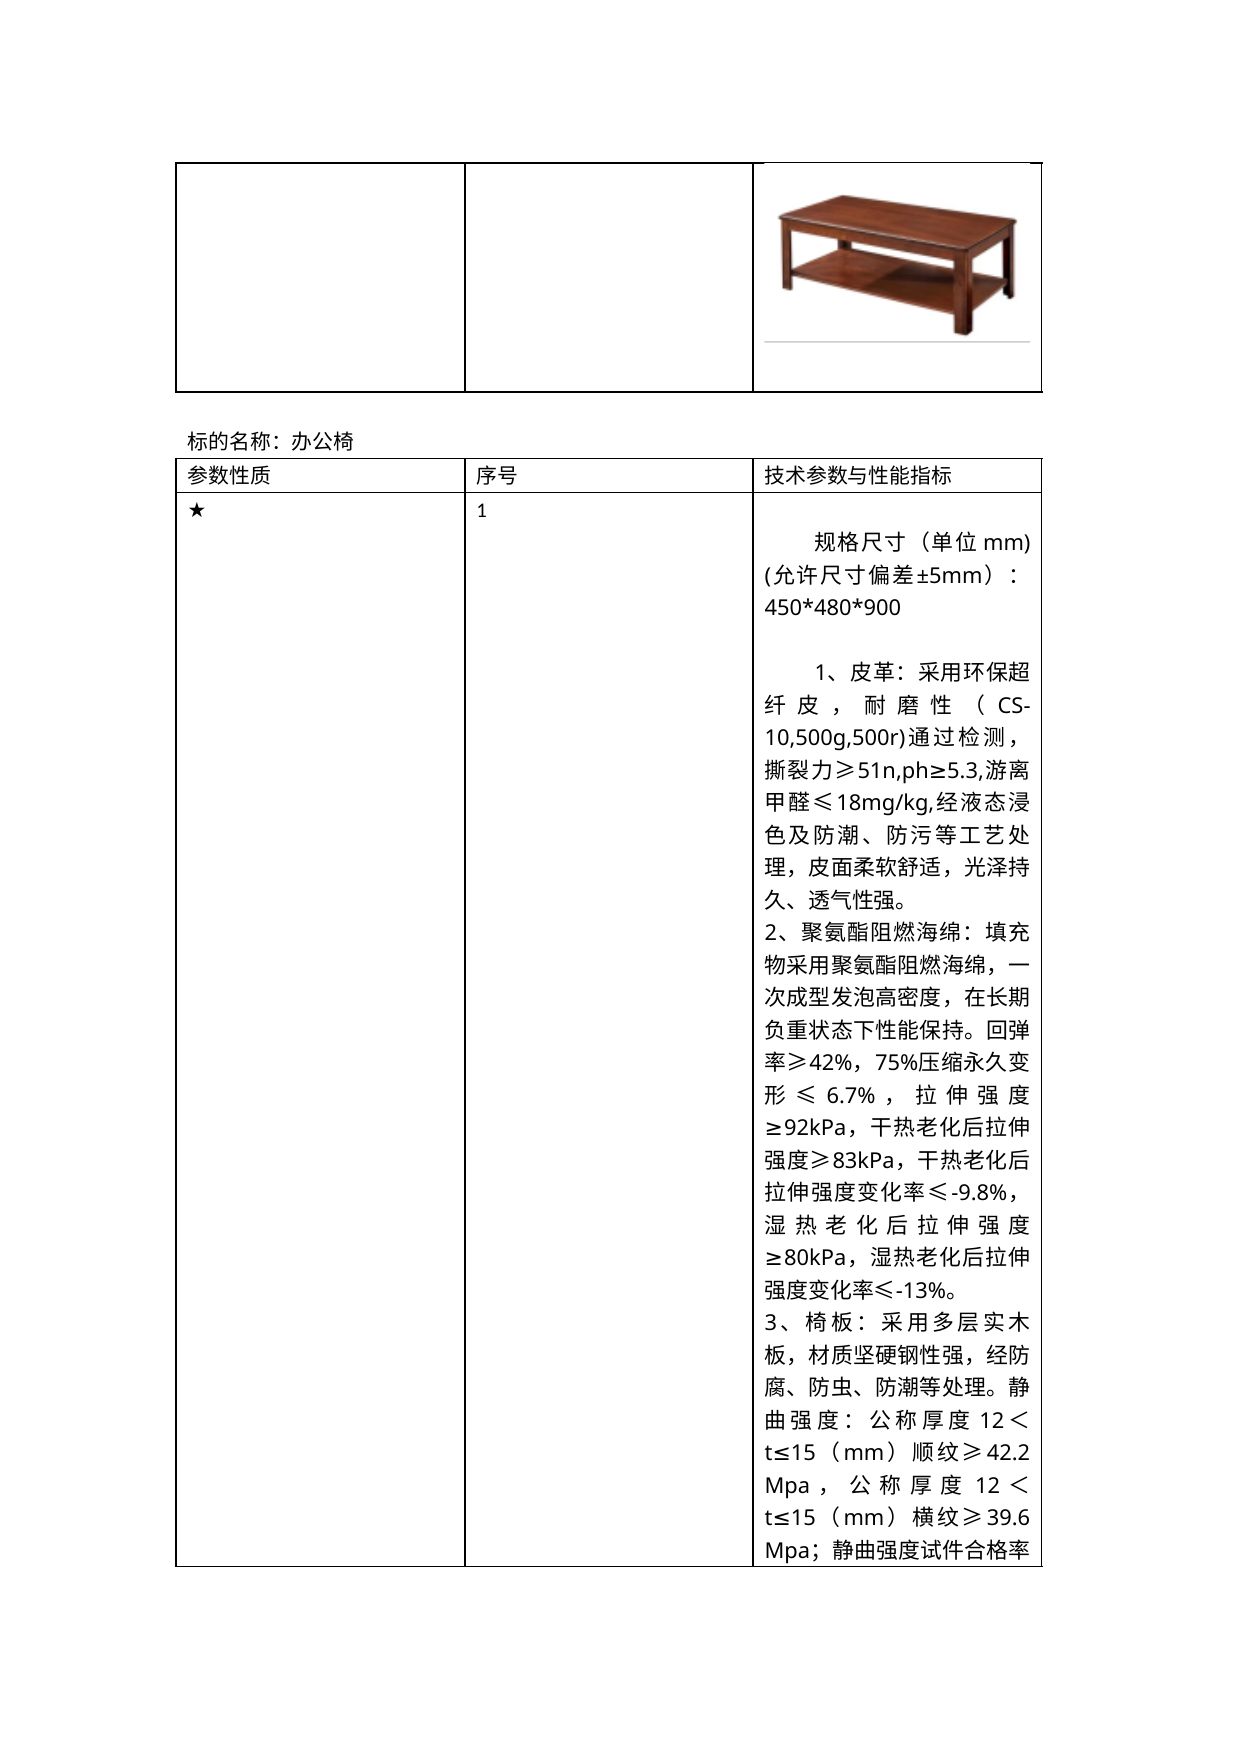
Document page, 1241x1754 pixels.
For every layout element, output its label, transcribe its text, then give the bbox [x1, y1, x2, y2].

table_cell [754, 493, 1041, 1566]
table_cell 1 [466, 164, 752, 391]
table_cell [754, 164, 1041, 391]
table_cell 1 [466, 493, 752, 1566]
table_header 序号 [466, 459, 752, 492]
picture [764, 163, 1031, 344]
text 标的名称：办公椅 [187, 425, 1053, 458]
table_cell ★ [177, 493, 464, 1566]
table_header 技术参数与性能指标 [754, 459, 1041, 492]
table_cell ★ [177, 164, 464, 391]
table_header 参数性质 [177, 459, 464, 492]
